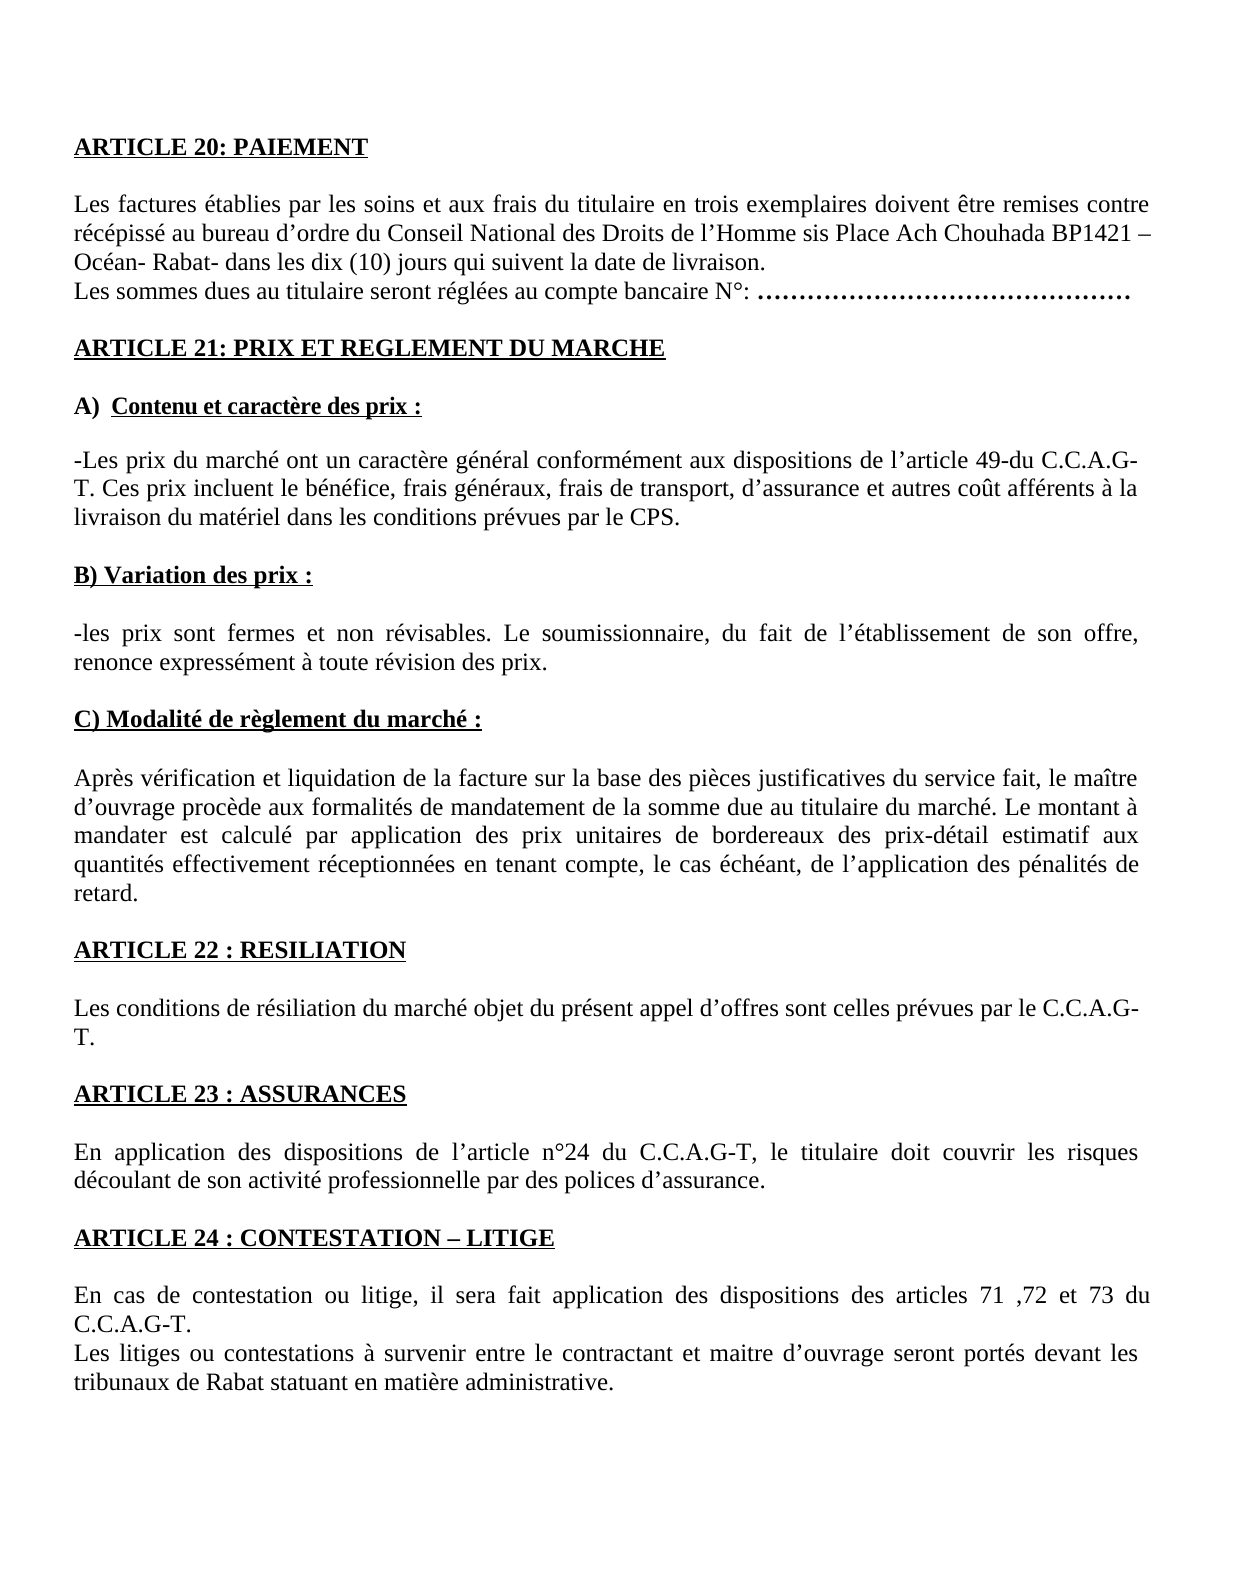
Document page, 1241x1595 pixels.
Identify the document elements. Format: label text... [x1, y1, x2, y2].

text B) Variation des prix : [74, 560, 1140, 588]
text ARTICLE 20: PAIEMENT [74, 132, 1140, 161]
text Les factures établies par les soins et aux frais du titulaire en trois exemplaires doivent être remises contre récépissé au bureau d’ordre du Conseil National des Droits de l’Homme sis Place Ach Chouhada BP1421 – Océan- Rabat- dans les dix (10) jours qui suivent la date de livraison. [74, 189, 1152, 276]
text C) Modalité de règlement du marché : [74, 704, 1140, 733]
text Après vérification et liquidation de la facture sur la base des pièces justificatives du service fait, le maître d’ouvrage procède aux formalités de mandatement de la somme due au titulaire du marché. Le montant à mandater est calculé par application des prix unitaires de bordereaux des prix-détail estimatif aux quantités effectivement réceptionnées en tenant compte, le cas échéant, de l’application des pénalités de retard. [74, 763, 1140, 907]
text ARTICLE 22 : RESILIATION [74, 936, 1140, 964]
list Contenu et caractère des prix : [74, 391, 1140, 419]
text Les conditions de résiliation du marché objet du présent appel d’offres sont celles prévues par le C.C.A.G-T. [74, 993, 1140, 1051]
text En cas de contestation ou litige, il sera fait application des dispositions des articles 71 ,72 et 73 du C.C.A.G-T. [74, 1281, 1152, 1338]
text Les sommes dues au titulaire seront réglées au compte bancaire N°: ……………………………………… [74, 276, 1152, 304]
text -Les prix du marché ont un caractère général conformément aux dispositions de l’article 49-du C.C.A.G-T. Ces prix incluent le bénéfice, frais généraux, frais de transport, d’assurance et autres coût afférents à la livraison du matériel dans les conditions prévues par le CPS. [74, 445, 1140, 531]
text En application des dispositions de l’article n°24 du C.C.A.G-T, le titulaire doit couvrir les risques découlant de son activité professionnelle par des polices d’assurance. [74, 1137, 1140, 1194]
text ARTICLE 24 : CONTESTATION – LITIGE [74, 1223, 1140, 1252]
text Les litiges ou contestations à survenir entre le contractant et maitre d’ouvrage seront portés devant les tribunaux de Rabat statuant en matière administrative. [74, 1338, 1140, 1396]
text ARTICLE 21: PRIX ET REGLEMENT DU MARCHE [74, 333, 1152, 362]
text ARTICLE 23 : ASSURANCES [74, 1079, 1140, 1108]
text -les prix sont fermes et non révisables. Le soumissionnaire, du fait de l’établissement de son offre, renonce expressément à toute révision des prix. [74, 618, 1140, 676]
